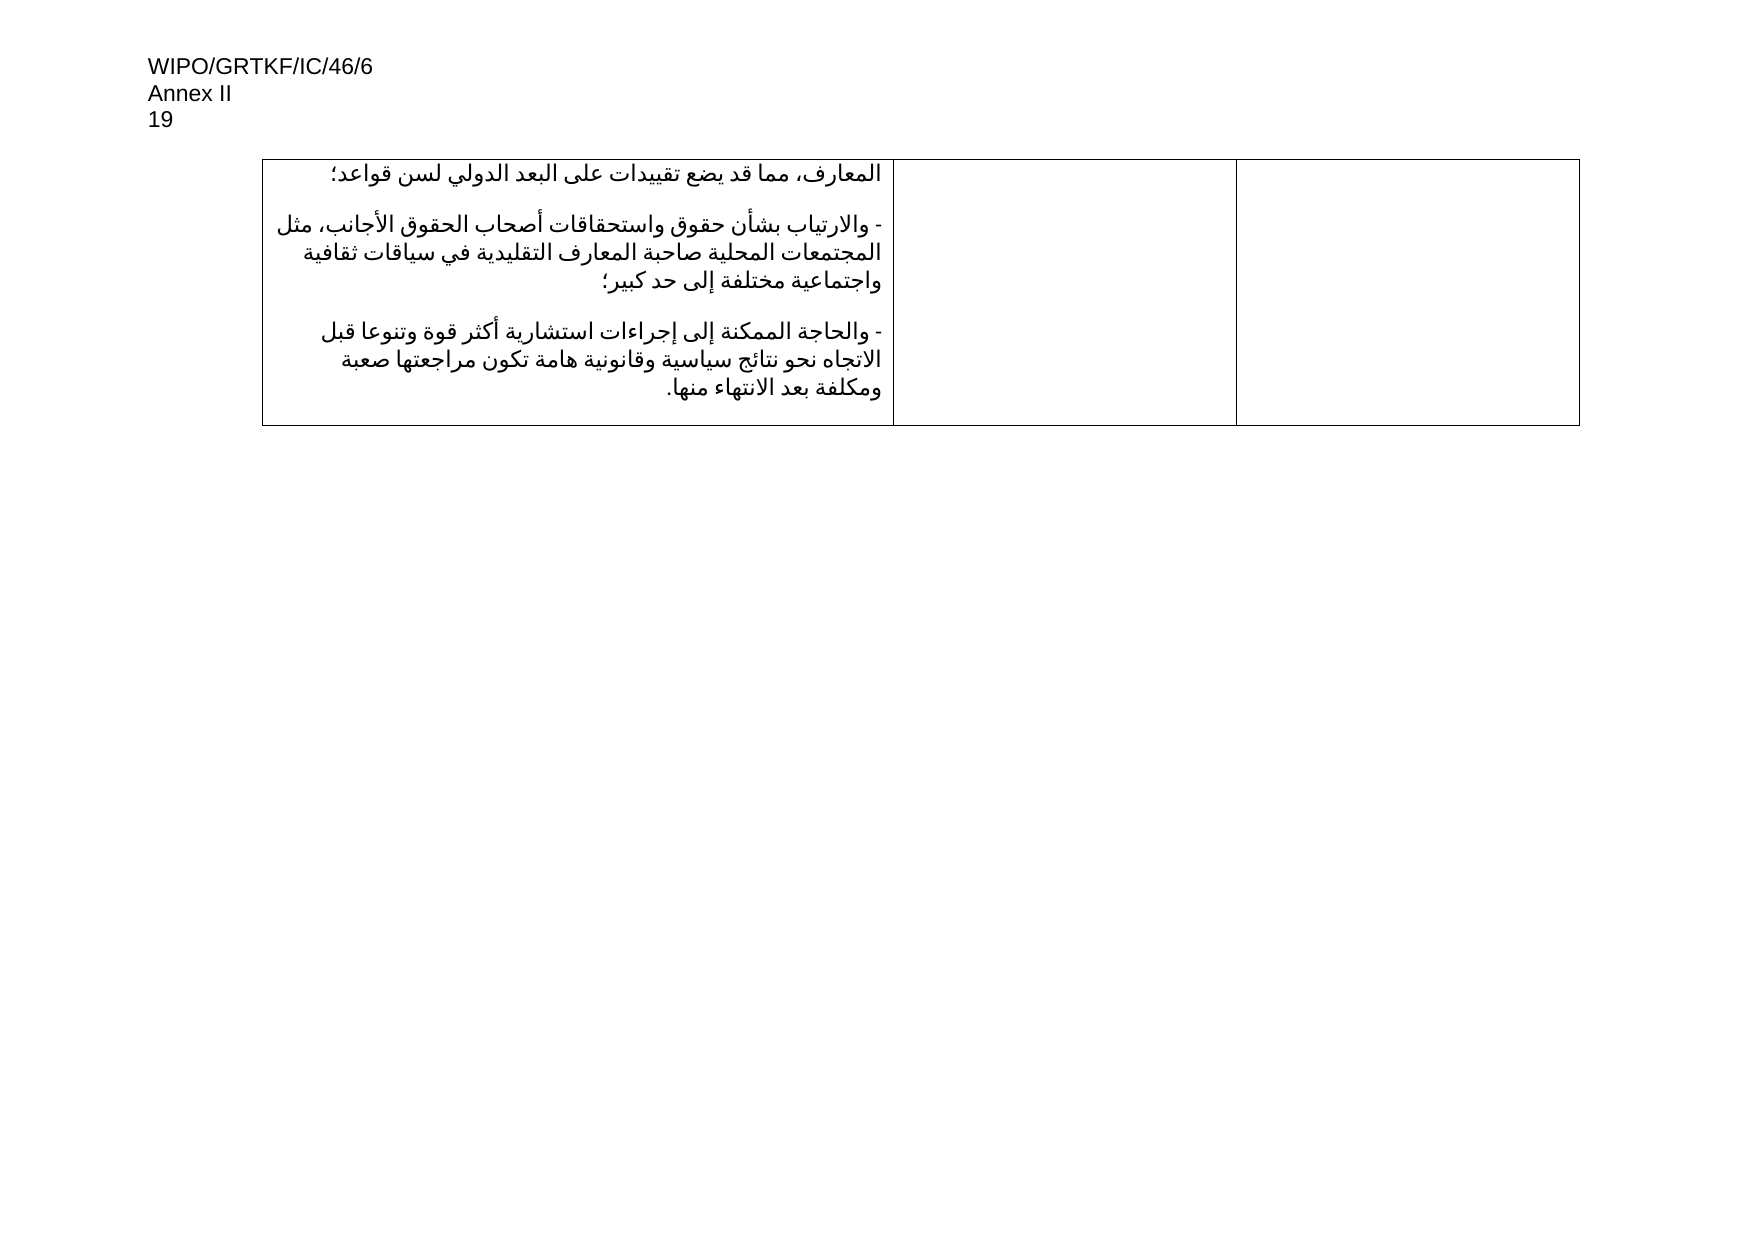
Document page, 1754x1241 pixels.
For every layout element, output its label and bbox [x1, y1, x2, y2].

table_cell [263, 160, 893, 424]
table_cell [1237, 160, 1579, 424]
table_cell [894, 160, 1236, 424]
